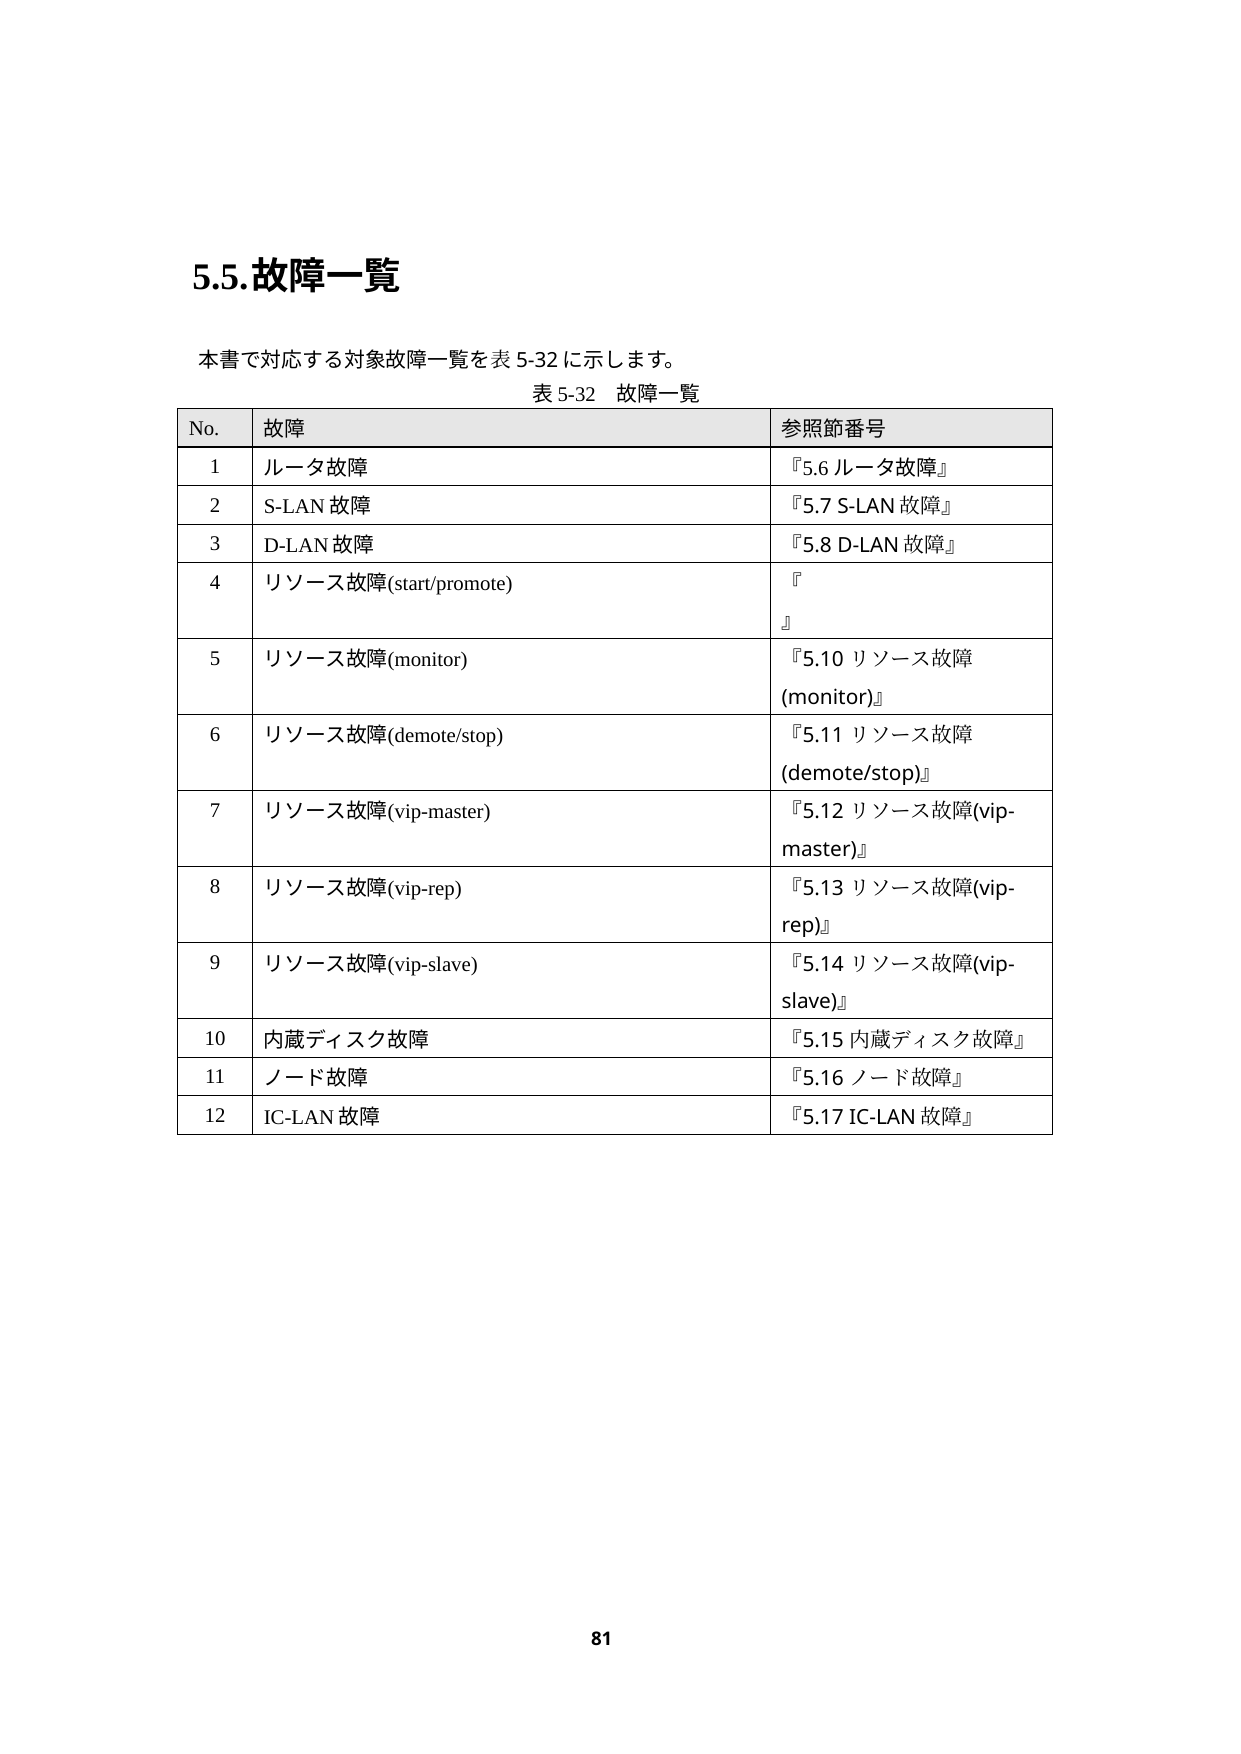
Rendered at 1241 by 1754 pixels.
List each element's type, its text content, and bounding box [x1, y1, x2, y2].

table_cell 10 [178, 1019, 252, 1057]
table_cell リソース故障(vip-rep) [253, 867, 770, 942]
table_cell 『5.8 D-LAN故障』 [771, 525, 1052, 562]
table_cell S-LAN故障 [253, 486, 770, 523]
table_cell ルータ故障 [253, 448, 770, 485]
table_cell 7 [178, 791, 252, 866]
table_cell 8 [178, 867, 252, 942]
table_cell D-LAN故障 [253, 525, 770, 562]
table_cell 『5.10 リソース故障(monitor)』 [771, 639, 1052, 714]
subtitle 故障一覧 [192, 236, 1063, 311]
table_cell ノード故障 [253, 1058, 770, 1095]
table_cell 『5.7 S-LAN故障』 [771, 486, 1052, 523]
table_cell 『5.6 ルータ故障』 [771, 448, 1052, 485]
table_header 故障 [253, 409, 770, 446]
table_cell 2 [178, 486, 252, 523]
table_cell リソース故障(vip-slave) [253, 943, 770, 1018]
table_cell 3 [178, 525, 252, 562]
table_cell リソース故障(demote/stop) [253, 715, 770, 790]
table_cell 『5.14 リソース故障(vip-slave)』 [771, 943, 1052, 1018]
table_cell 『5.12 リソース故障(vip-master)』 [771, 791, 1052, 866]
table_cell 内蔵ディスク故障 [253, 1019, 770, 1057]
table_cell リソース故障(vip-master) [253, 791, 770, 866]
table_cell 4 [178, 563, 252, 638]
table_cell 12 [178, 1096, 252, 1134]
table_cell 9 [178, 943, 252, 1018]
table_cell 6 [178, 715, 252, 790]
table_cell リソース故障(monitor) [253, 639, 770, 714]
table_cell 『5.11 リソース故障(demote/stop)』 [771, 715, 1052, 790]
table_cell 『5.13 リソース故障(vip-rep)』 [771, 867, 1052, 942]
table_cell 『5.16 ノード故障』 [771, 1058, 1052, 1095]
table_cell 1 [178, 448, 252, 485]
table_header No. [178, 409, 252, 446]
table_cell 『0 リソース故障(start/promote)』 [771, 563, 1052, 638]
table_cell IC-LAN故障 [253, 1096, 770, 1134]
table_cell リソース故障(start/promote) [253, 563, 770, 638]
table_cell 11 [178, 1058, 252, 1095]
table_cell 『5.17 IC-LAN故障』 [771, 1096, 1052, 1134]
table_cell 『5.15 内蔵ディスク故障』 [771, 1019, 1052, 1057]
table_header 参照節番号 [771, 409, 1052, 446]
table_cell 5 [178, 639, 252, 714]
